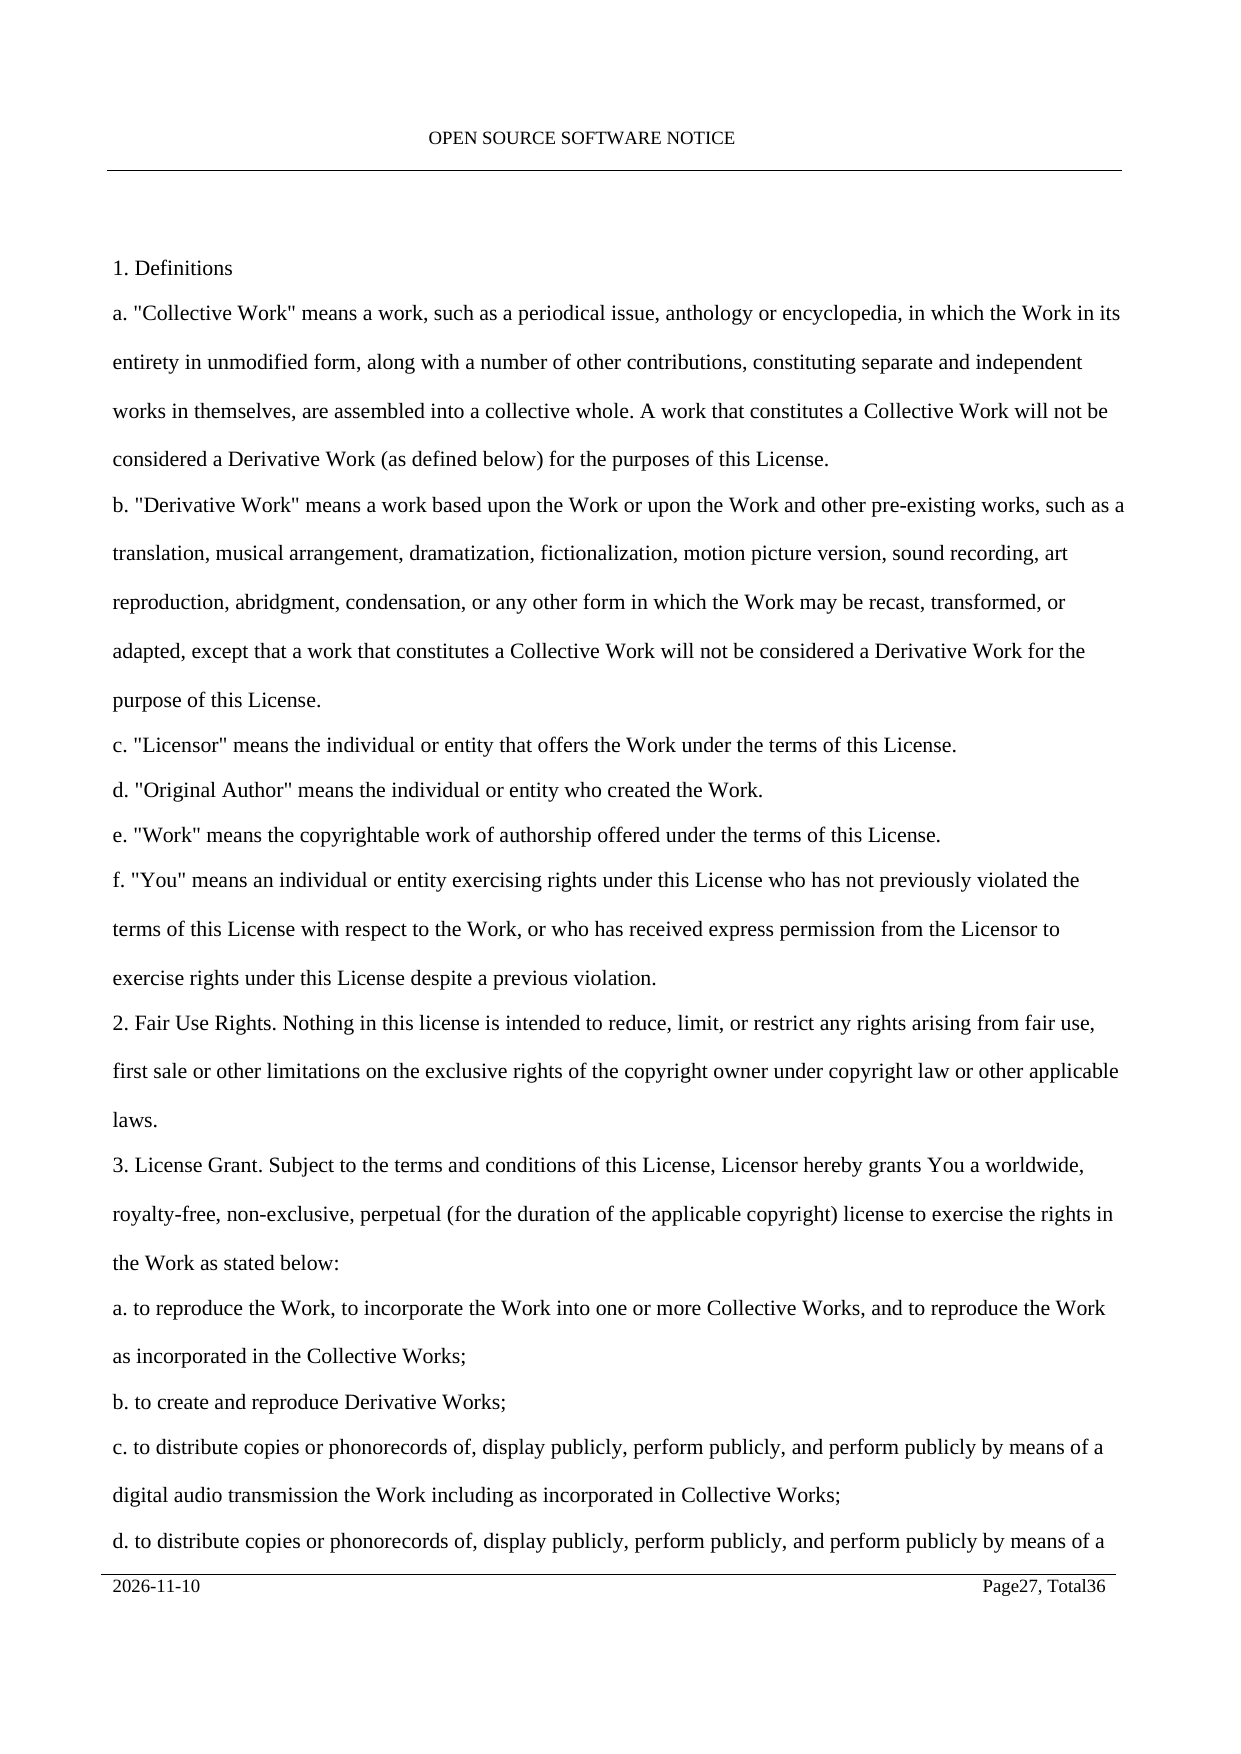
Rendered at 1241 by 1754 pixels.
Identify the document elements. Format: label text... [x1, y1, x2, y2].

text a. to reproduce the Work, to incorporate the Work into one or more Collective Works, and to reproduce the Work as incorporated in the Collective Works; [112, 1291, 1128, 1372]
text e. "Work" means the copyrightable work of authorship offered under the terms of this License. [112, 818, 1128, 851]
text 1. Definitions [112, 251, 1128, 284]
text c. to distribute copies or phonorecords of, display publicly, perform publicly, and perform publicly by means of a digital audio transmission the Work including as incorporated in Collective Works; [112, 1430, 1128, 1511]
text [112, 1524, 1128, 1556]
text d. "Original Author" means the individual or entity who created the Work. [112, 773, 1128, 806]
text a. "Collective Work" means a work, such as a periodical issue, anthology or encyclopedia, in which the Work in its entirety in unmodified form, along with a number of other contributions, constituting separate and independent works in themselves, are assembled into a collective whole. A work that constitutes a Collective Work will not be considered a Derivative Work (as defined below) for the purposes of this License. [112, 297, 1128, 475]
text b. "Derivative Work" means a work based upon the Work or upon the Work and other pre-existing works, such as a translation, musical arrangement, dramatization, fictionalization, motion picture version, sound recording, art reproduction, abridgment, condensation, or any other form in which the Work may be recast, transformed, or adapted, except that a work that constitutes a Collective Work will not be considered a Derivative Work for the purpose of this License. [112, 488, 1128, 715]
text b. to create and reproduce Derivative Works; [112, 1385, 1128, 1417]
text f. "You" means an individual or entity exercising rights under this License who has not previously violated the terms of this License with respect to the Work, or who has received express permission from the Licensor to exercise rights under this License despite a previous violation. [112, 863, 1128, 993]
text c. "Licensor" means the individual or entity that offers the Work under the terms of this License. [112, 728, 1128, 761]
text 2. Fair Use Rights. Nothing in this license is intended to reduce, limit, or restrict any rights arising from fair use, first sale or other limitations on the exclusive rights of the copyright owner under copyright law or other applicable laws. [112, 1006, 1128, 1136]
text 3. License Grant. Subject to the terms and conditions of this License, Licensor hereby grants You a worldwide, royalty-free, non-exclusive, perpetual (for the duration of the applicable copyright) license to exercise the rights in the Work as stated below: [112, 1148, 1128, 1278]
